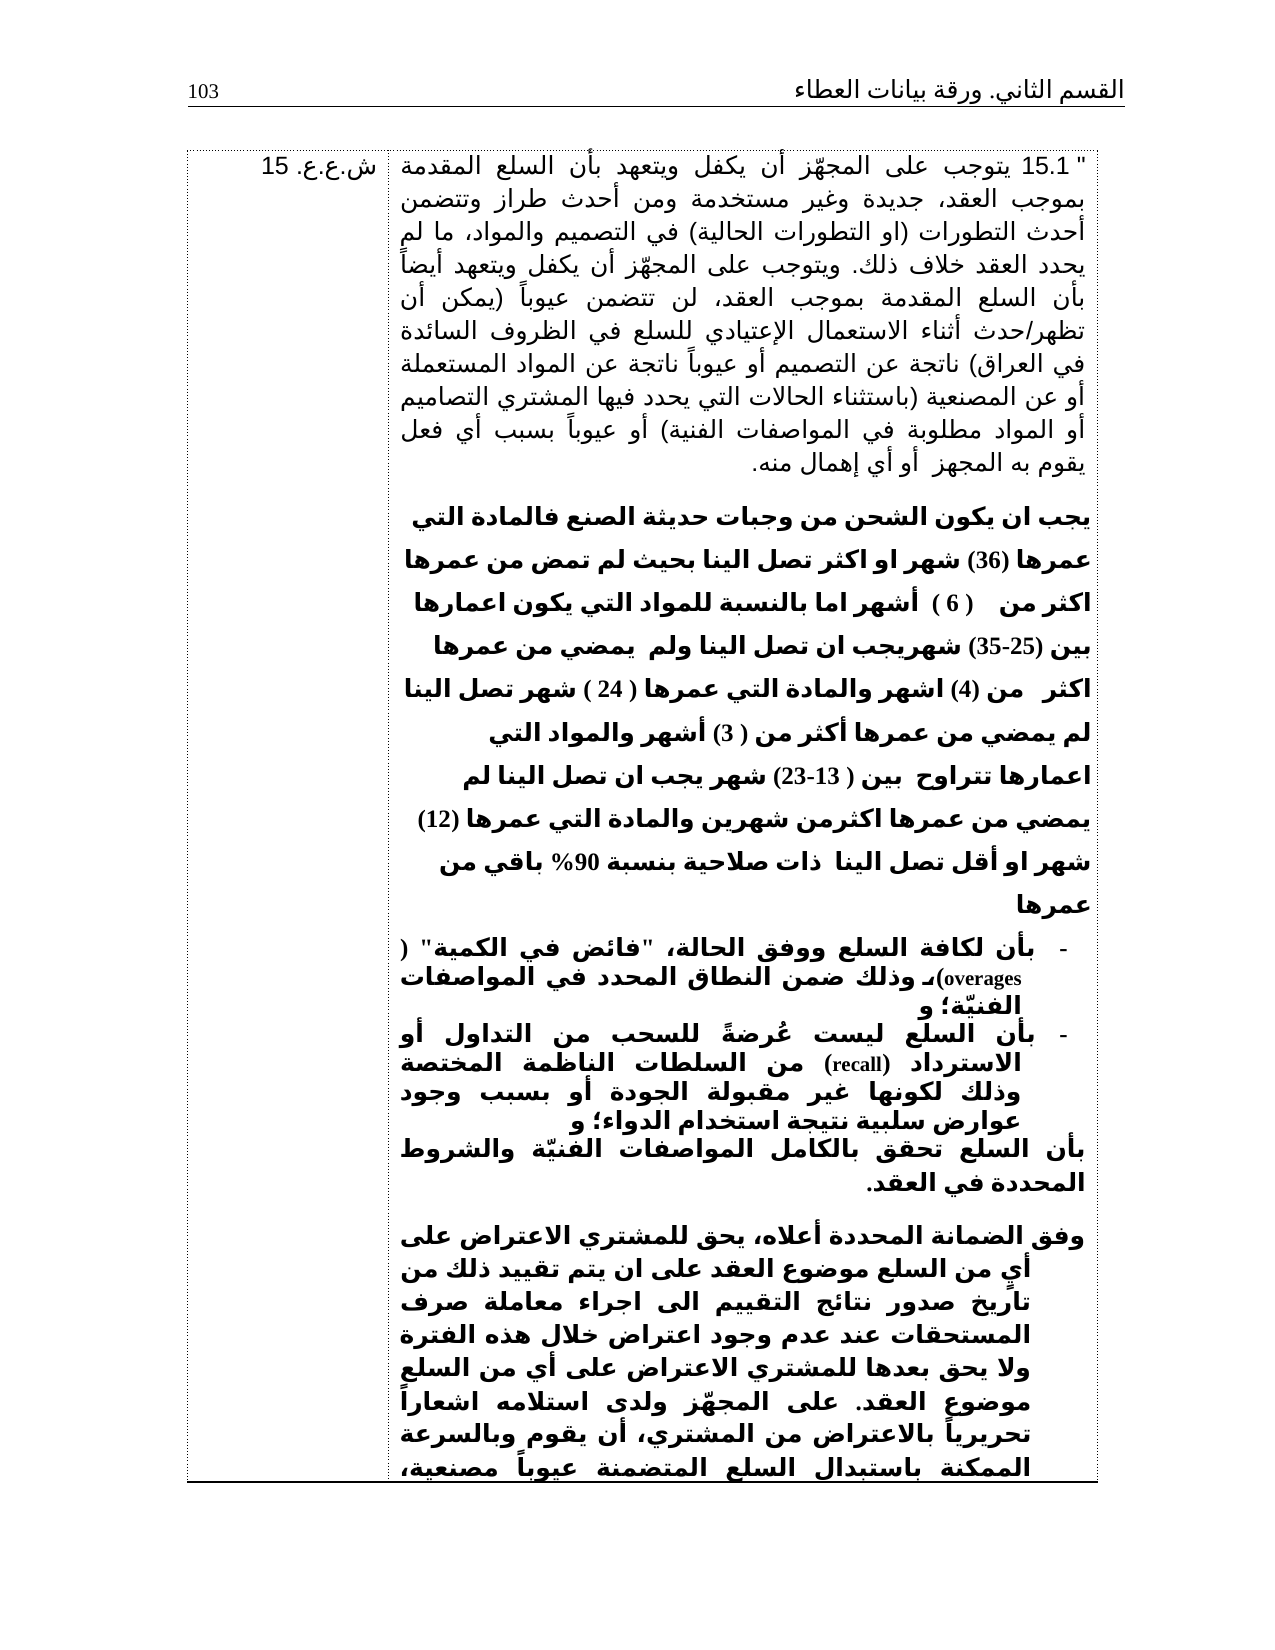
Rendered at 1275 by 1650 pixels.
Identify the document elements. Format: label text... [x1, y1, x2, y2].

table_cell ش.ع.ع. 15 [188, 150, 388, 1481]
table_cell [388, 150, 1097, 1481]
